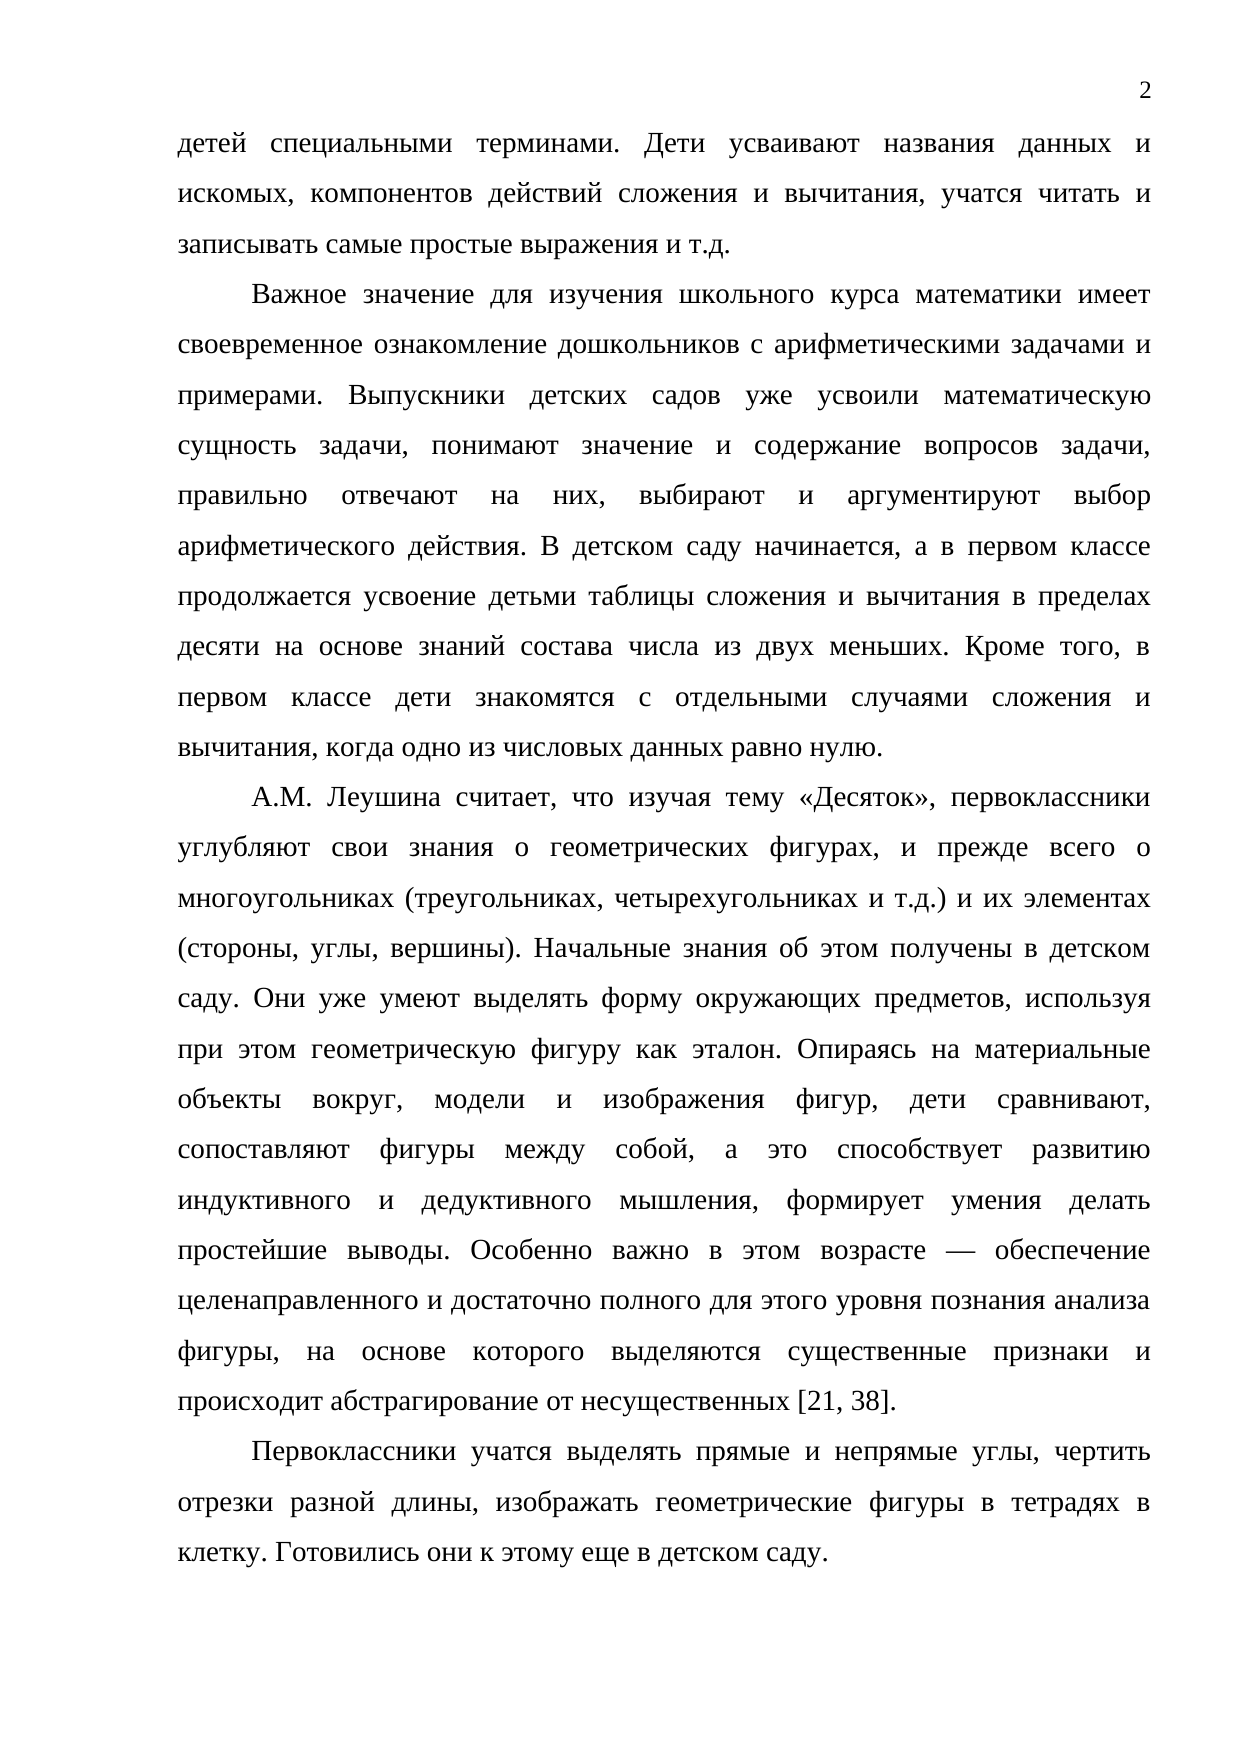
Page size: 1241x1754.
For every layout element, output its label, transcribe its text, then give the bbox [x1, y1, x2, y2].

text Первоклассники учатся выделять прямые и непрямые углы, чертить отрезки разной длины, изображать геометрические фигуры в тетрадях в клетку. Готовились они к этому еще в детском саду. [177, 1433, 1152, 1567]
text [177, 125, 1152, 259]
text А.М. Леушина считает, что изучая тему «Десяток», первоклассники углубляют свои знания о геометрических фигурах, и прежде всего о многоугольниках (треугольниках, четырехугольниках и т.д.) и их элементах (стороны, углы, вершины). Начальные знания об этом получены в детском саду. Они уже умеют выделять форму окружающих предметов, используя при этом геометрическую фигуру как эталон. Опираясь на материальные объекты вокруг, модели и изображения фигур, дети сравнивают, сопоставляют фигуры между собой, а это способствует развитию индуктивного и дедуктивного мышления, формирует умения делать простейшие выводы. Особенно важно в этом возрасте — обеспечение целенаправленного и достаточно полного для этого уровня познания анализа фигуры, на основе которого выделяются существенные признаки и происходит абстрагирование от несущественных [21, 38]. [177, 779, 1152, 1417]
text Важное значение для изучения школьного курса математики имеет своевременное ознакомление дошкольников с арифметическими задачами и примерами. Выпускники детских садов уже усвоили математическую сущность задачи, понимают значение и содержание вопросов задачи, правильно отвечают на них, выбирают и аргументируют выбор арифметического действия. В детском саду начинается, а в первом классе продолжается усвоение детьми таблицы сложения и вычитания в пределах десяти на основе знаний состава числа из двух меньших. Кроме того, в первом классе дети знакомятся с отдельными случаями сложения и вычитания, когда одно из числовых данных равно нулю. [177, 276, 1152, 762]
